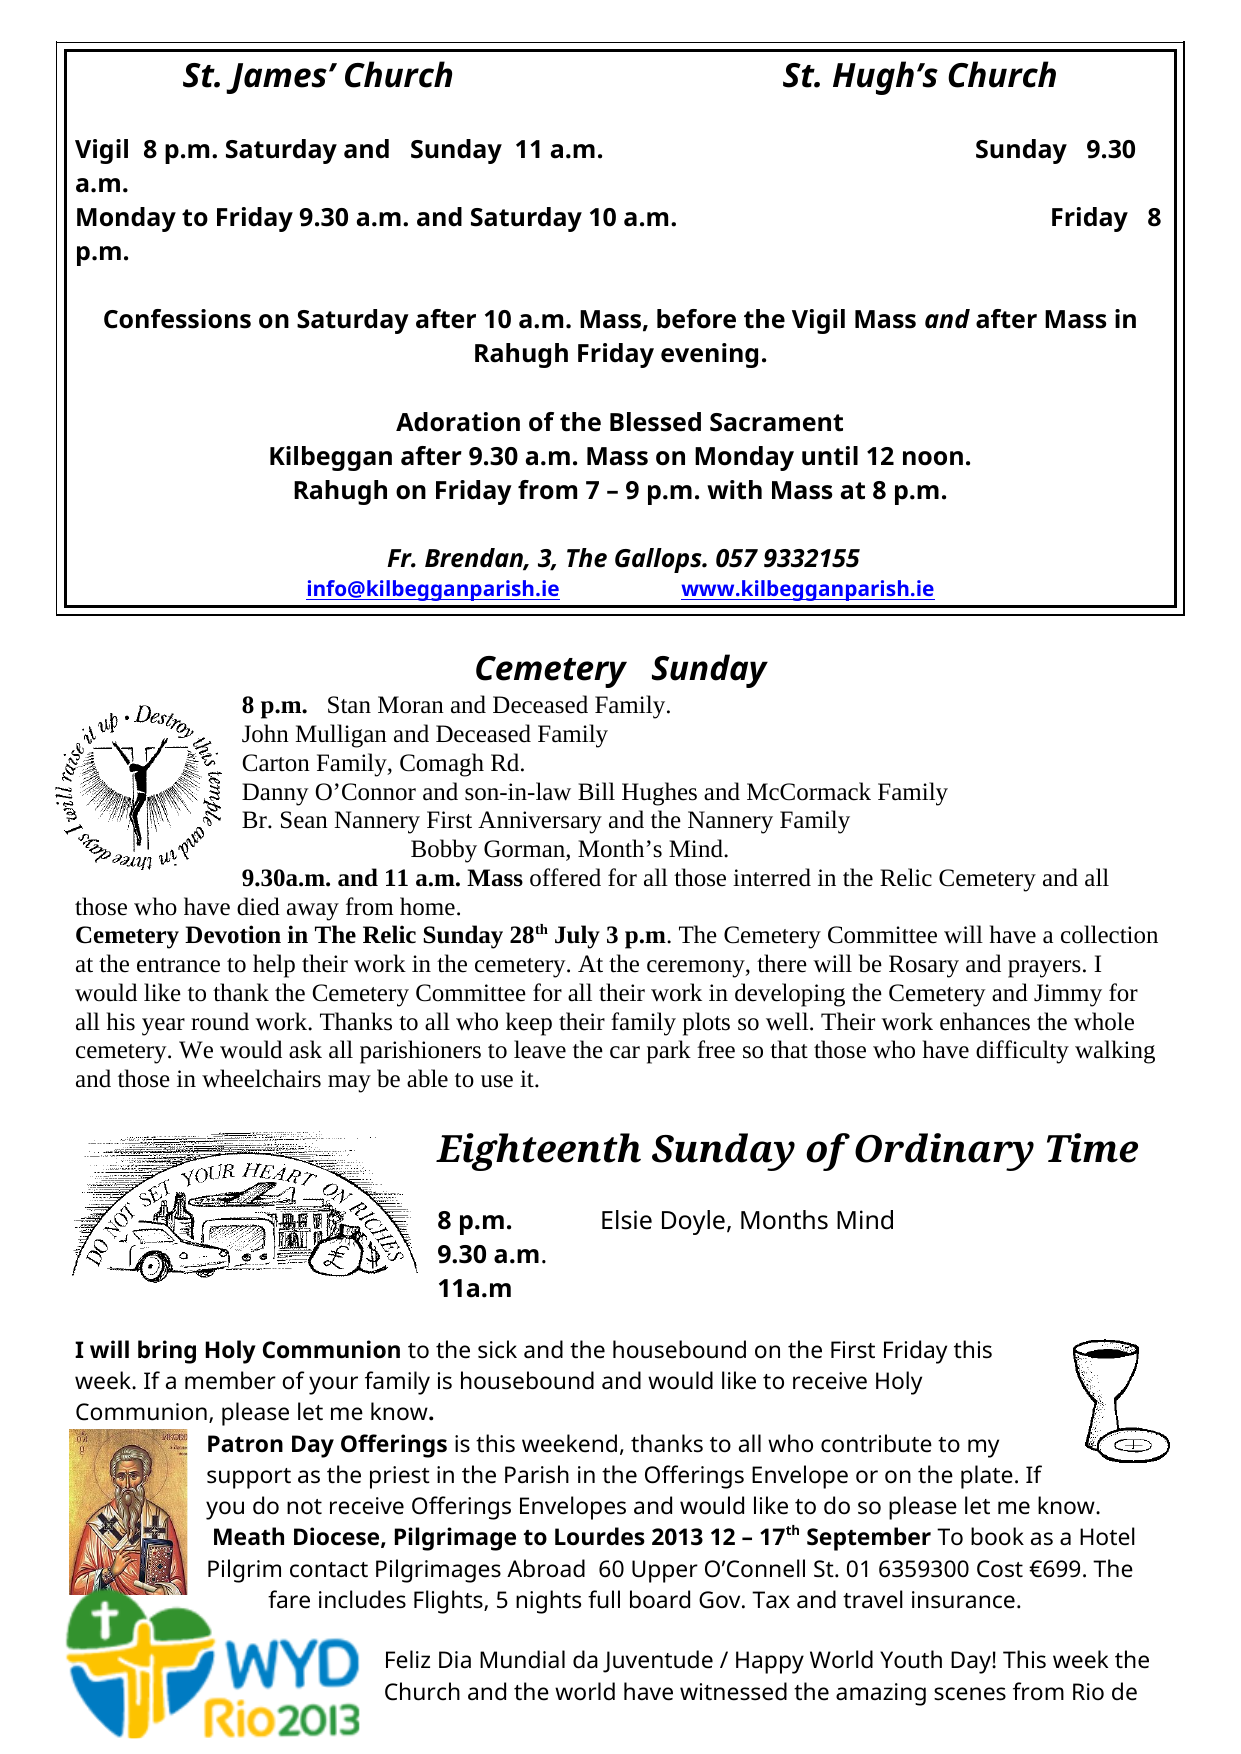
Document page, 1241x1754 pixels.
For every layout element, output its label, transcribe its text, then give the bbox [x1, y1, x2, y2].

text info@kilbegganparish.ie www.kilbegganparish.ie [57, 564, 1183, 614]
text 9.30 a.m. [419, 1237, 1165, 1271]
picture [58, 1429, 364, 1737]
text Bobby Gorman, Month’s Mind. [223, 834, 1165, 863]
text Danny O’Connor and son-in-law Bill Hughes and McCormack Family [223, 777, 1165, 806]
picture [54, 704, 223, 870]
text Kilbeggan after 9.30 a.m. Mass on Monday until 12 noon. [75, 438, 1165, 472]
text John Mulligan and Deceased Family [223, 719, 1165, 748]
text 8 p.m. Stan Moran and Deceased Family. [75, 691, 1165, 719]
text Vigil 8 p.m. Saturday and Sunday 11 a.m. Sunday 9.30 a.m. [75, 132, 1165, 200]
text I will bring Holy Communion to the sick and the housebound on the First Friday this week. If a member of your family is housebound and would like to receive Holy Communion, please let me know. [75, 1334, 1165, 1428]
text Confessions on Saturday after 10 a.m. Mass, before the Vigil Mass and after Mass in Rahugh Friday evening. [75, 302, 1165, 370]
text Cemetery Devotion in The Relic Sunday 28th July 3 p.m. The Cemetery Committee will have a collection at the entrance to help their work in the cemetery. At the ceremony, there will be Rosary and prayers. I would like to thank the Cemetery Committee for all their work in developing the Cemetery and Jimmy for all his year round work. Thanks to all who keep their family plots so well. Their work enhances the whole cemetery. We would ask all parishioners to leave the car park free so that those who have difficulty walking and those in wheelchairs may be able to use it. [75, 921, 1165, 1093]
text Fr. Brendan, 3, The Gallops. 057 9332155 [75, 541, 1165, 564]
text 8 p.m. Elsie Doyle, Months Mind [419, 1202, 1165, 1237]
text 9.30a.m. and 11 a.m. Mass offered for all those interred in the and all those who have died away from home. [75, 863, 1165, 921]
text Adoration of the Blessed Sacrament [75, 404, 1165, 438]
picture [1071, 1338, 1171, 1461]
text St. James’ Church St. Hugh’s Church [57, 43, 1183, 98]
text Rahugh on Friday from 7 – 9 p.m. with Mass at 8 p.m. [75, 472, 1165, 506]
text Br. Sean Nannery First Anniversary and the Nannery Family [223, 806, 1165, 834]
text Carton Family, [223, 748, 1165, 777]
text Eighteenth Sunday of Ordinary Time [75, 1122, 1165, 1173]
text Meath Diocese, Pilgrimage to Lourdes 2013 12 – 17th September To book as a Hotel Pilgrim contact Pilgrimages Abroad 60 Upper O’Connell St. 01 6359300 Cost €699. The fare includes Flights, 5 nights full board Gov. Tax and travel insurance. [165, 1521, 1165, 1615]
text 11a.m [75, 1271, 1165, 1305]
picture [69, 1131, 419, 1284]
text Patron Day Offerings is this weekend, thanks to all who contribute to my support as the priest in the Parish in the Offerings Envelope or on the plate. If you do not receive Offerings Envelopes and would like to do so please let me know. [75, 1428, 1165, 1521]
text Cemetery Sunday [75, 645, 1165, 691]
text Monday to Friday 9.30 a.m. and Saturday 10 a.m. Friday 8 p.m. [75, 200, 1165, 268]
